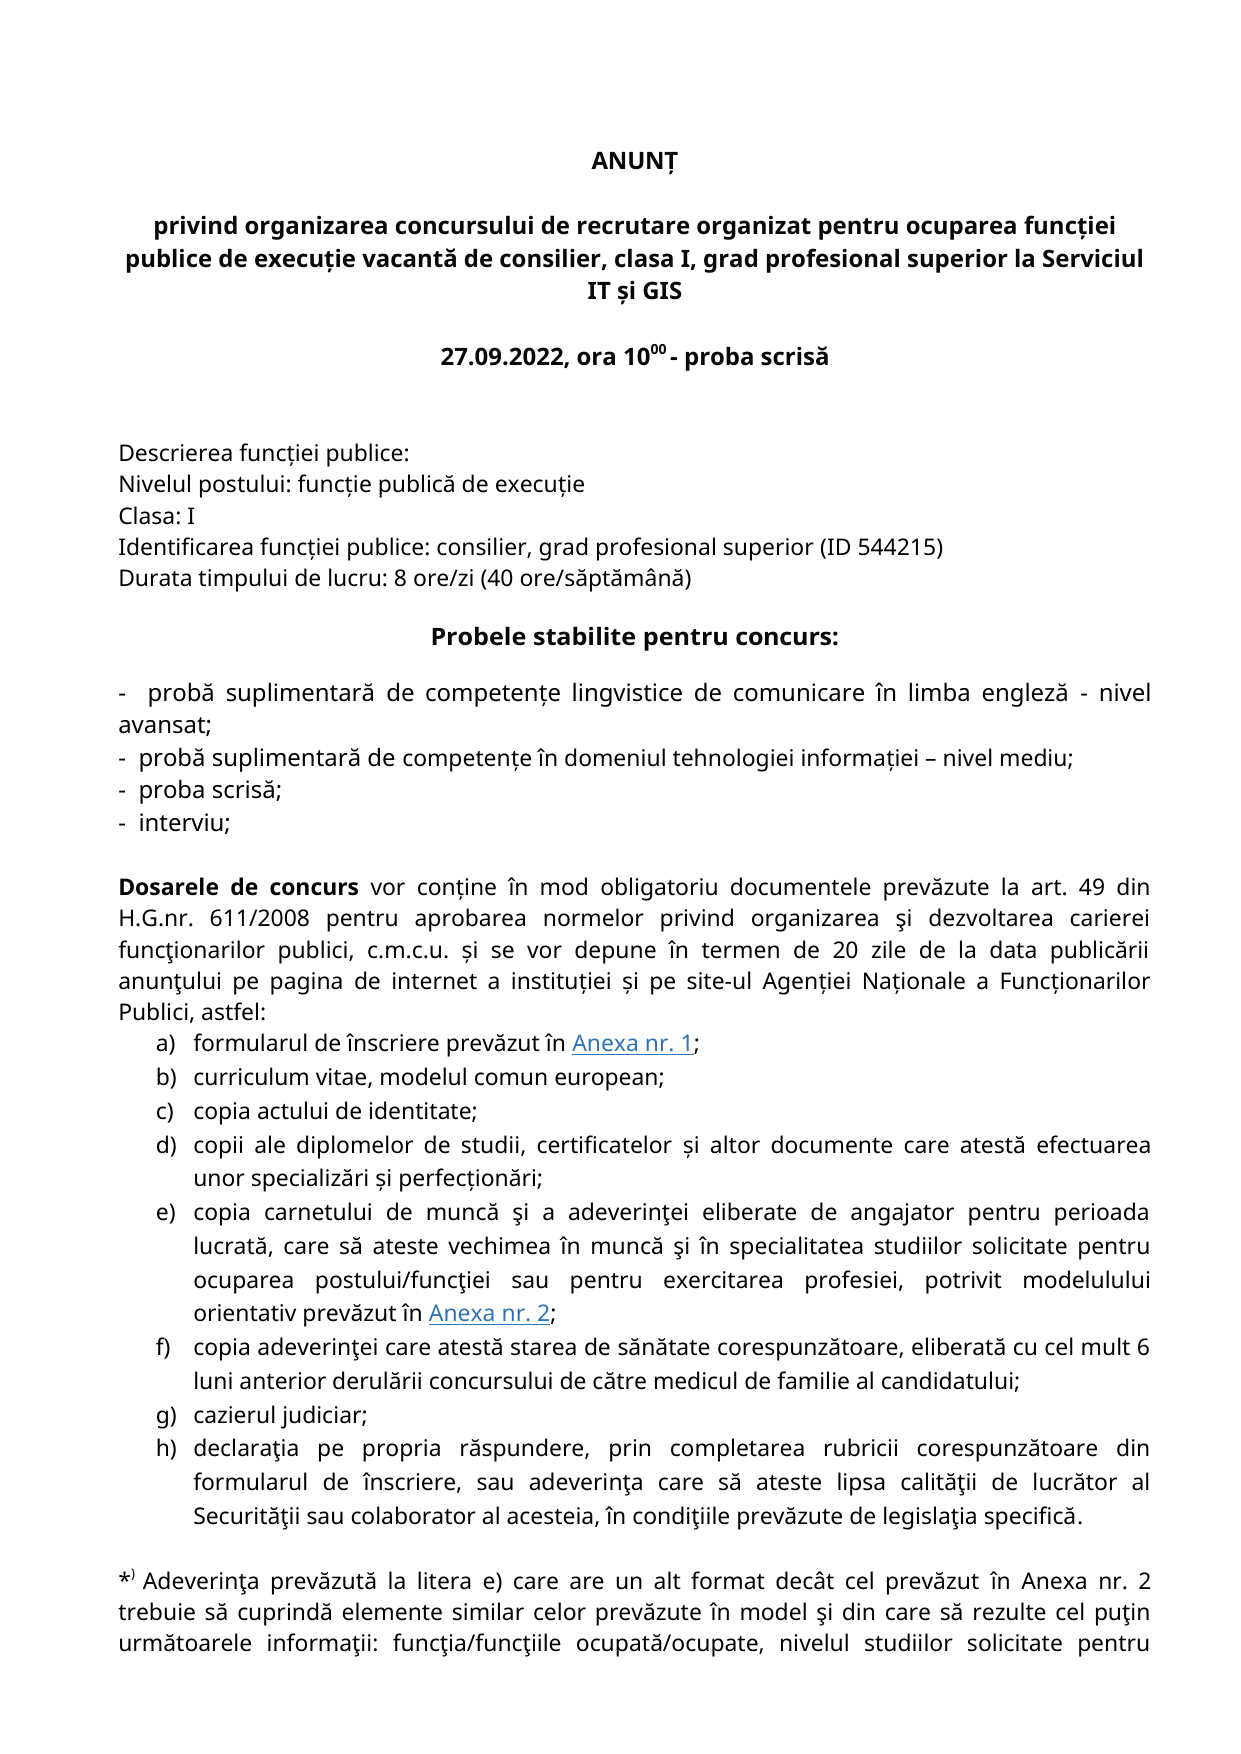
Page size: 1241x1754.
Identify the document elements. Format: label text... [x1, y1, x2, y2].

text Nivelul postului: funcţie publică de execuție [118, 468, 1152, 500]
text ANUNȚ [118, 144, 1152, 176]
text privind organizarea concursului de recrutare organizat pentru ocuparea funcției publice de execuție vacantă de consilier, clasa I, grad profesional superior la Serviciul IT și GIS [118, 209, 1152, 307]
list copia actului de identitate; [156, 1095, 1152, 1126]
list cazierul judiciar; [156, 1398, 1152, 1430]
text Probele stabilite pentru concurs: [118, 626, 1152, 651]
text Descrierea funcţiei publice: [118, 437, 1152, 468]
text - probă suplimentară de competențe în domeniul tehnologiei informației – nivel mediu; [118, 741, 1152, 773]
text 27.09.2022, ora 1000 - proba scrisă [118, 339, 1152, 372]
text - proba scrisă; [118, 773, 1152, 806]
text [118, 1565, 1152, 1658]
text - interviu; [118, 806, 1152, 838]
list copia carnetului de muncă şi a adeverinţei eliberate de angajator pentru perioada lucrată, care să ateste vechimea în muncă şi în specialitatea studiilor solicitate pentru ocuparea postului/funcţiei sau pentru exercitarea profesiei, potrivit modelulului orientativ prevăzut în Anexa nr. 2; [156, 1196, 1152, 1328]
list copii ale diplomelor de studii, certificatelor şi altor documente care atestă efectuarea unor specializări şi perfecţionări; [156, 1128, 1152, 1193]
list formularul de înscriere prevăzut în Anexa nr. 1; [156, 1027, 1152, 1058]
list copia adeverinţei care atestă starea de sănătate corespunzătoare, eliberată cu cel mult 6 luni anterior derulării concursului de către medicul de familie al candidatului; [156, 1331, 1152, 1396]
text - probă suplimentară de competențe lingvistice de comunicare în limba engleză - nivel avansat; [118, 675, 1152, 741]
list declaraţia pe propria răspundere, prin completarea rubricii corespunzătoare din formularul de înscriere, sau adeverinţa care să ateste lipsa calităţii de lucrător al Securităţii sau colaborator al acesteia, în condiţiile prevăzute de legislaţia specifică. [156, 1432, 1152, 1531]
text Durata timpului de lucru: 8 ore/zi (40 ore/săptămână) [118, 562, 1152, 593]
list curriculum vitae, modelul comun european; [156, 1061, 1152, 1092]
text Clasa: I [118, 500, 1152, 531]
text Dosarele de concurs vor conține în mod obligatoriu documentele prevăzute la art. 49 din H.G.nr. 611/2008 pentru aprobarea normelor privind organizarea şi dezvoltarea carierei funcţionarilor publici, c.m.c.u. și se vor depune în termen de 20 zile de la data publicării anunţului pe pagina de internet a instituției și pe site-ul Agenției Naționale a Funcționarilor Publici, astfel: [118, 871, 1152, 1027]
text Identificarea funcţiei publice: consilier, grad profesional superior (ID 544215) [118, 531, 1152, 562]
